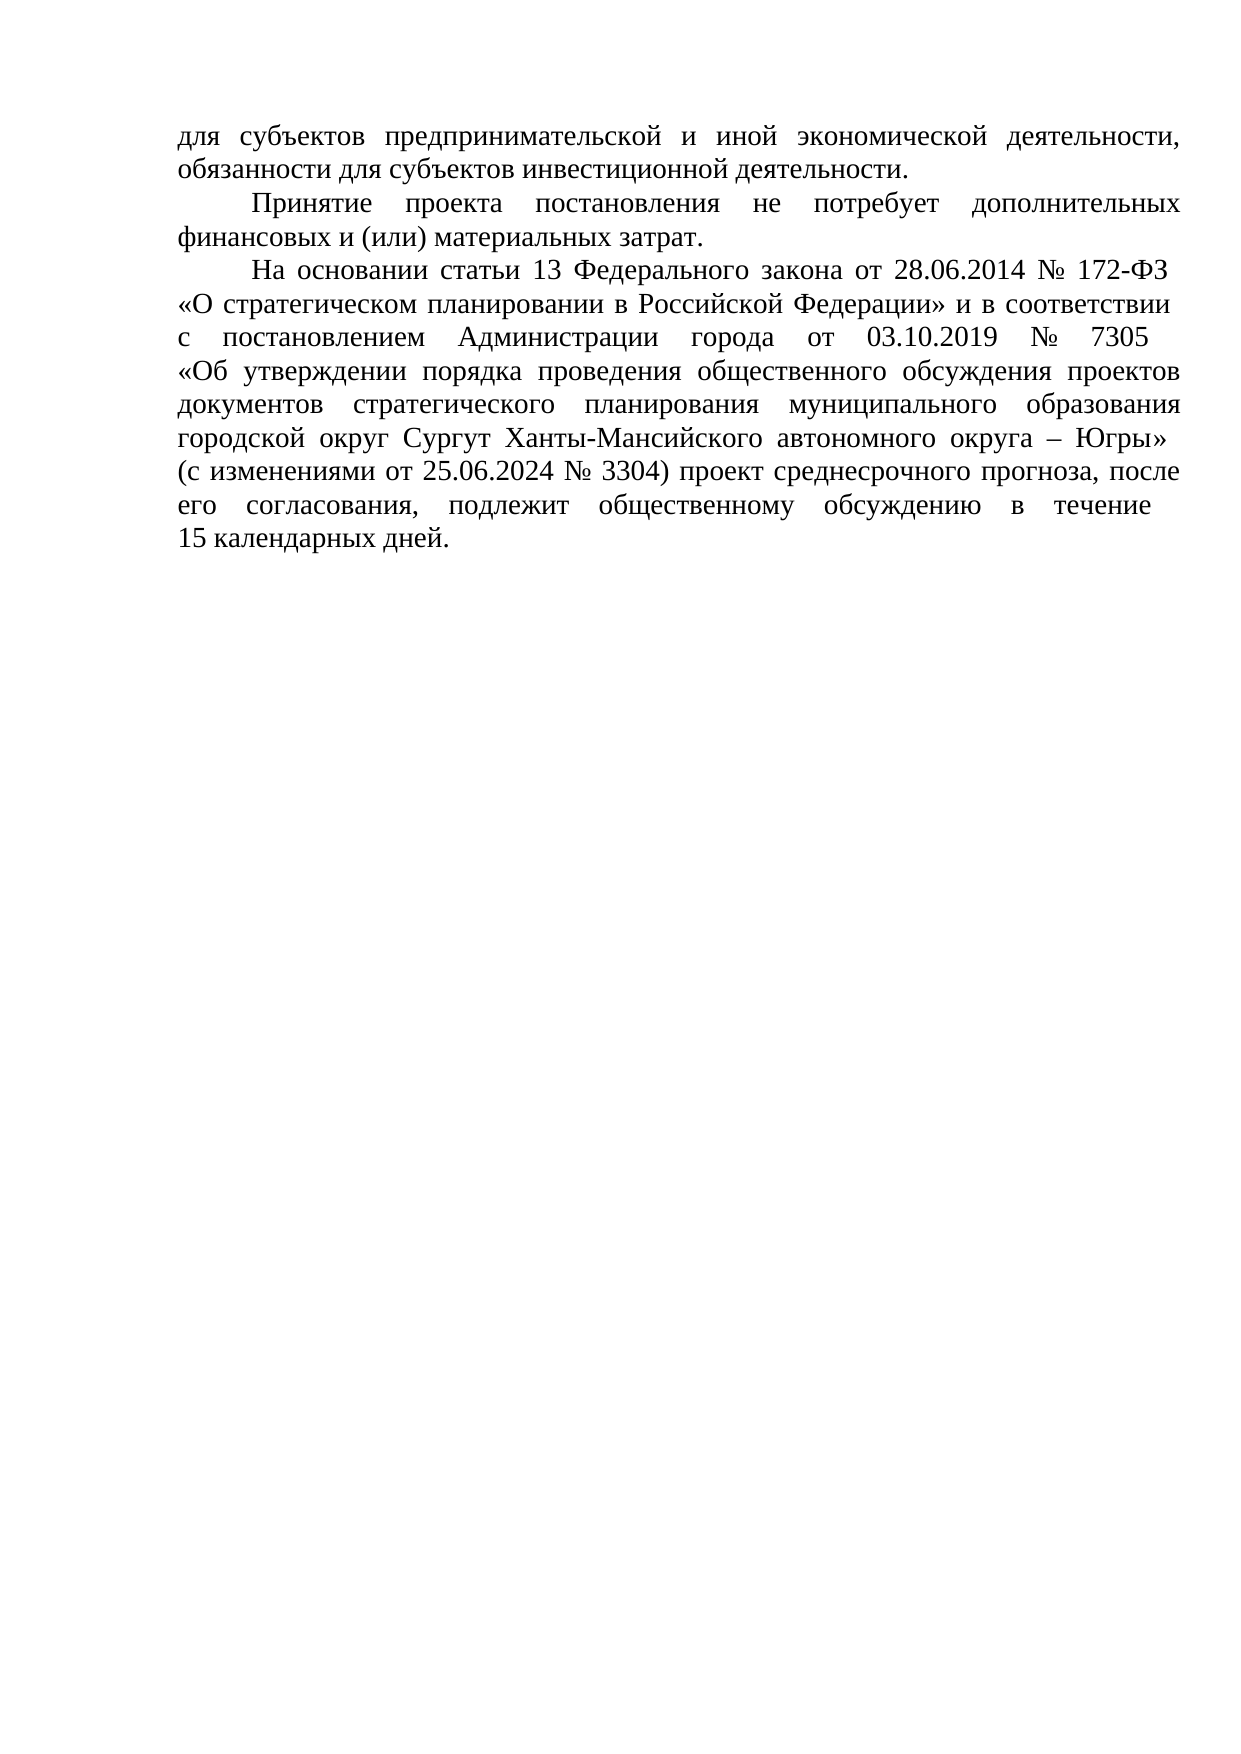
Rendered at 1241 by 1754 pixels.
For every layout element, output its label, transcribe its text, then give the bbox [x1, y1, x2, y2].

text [177, 118, 1181, 185]
text Принятие проекта постановления не потребует дополнительных финансовых и (или) материальных затрат. [177, 185, 1181, 252]
text На основании статьи 13 Федерального закона от 28.06.2014 № 172-ФЗ «О стратегическом планировании в Российской Федерации» и в соответствии с постановлением Администрации города от 03.10.2019 № 7305 «Об утверждении порядка проведения общественного обсуждения проектов документов стратегического планирования муниципального образования городской округ Сургут Ханты-Мансийского автономного округа – Югры» (с изменениями от 25.06.2024 № 3304) проект среднесрочного прогноза, после его согласования, подлежит общественному обсуждению в течение 15 календарных дней. [177, 252, 1181, 554]
